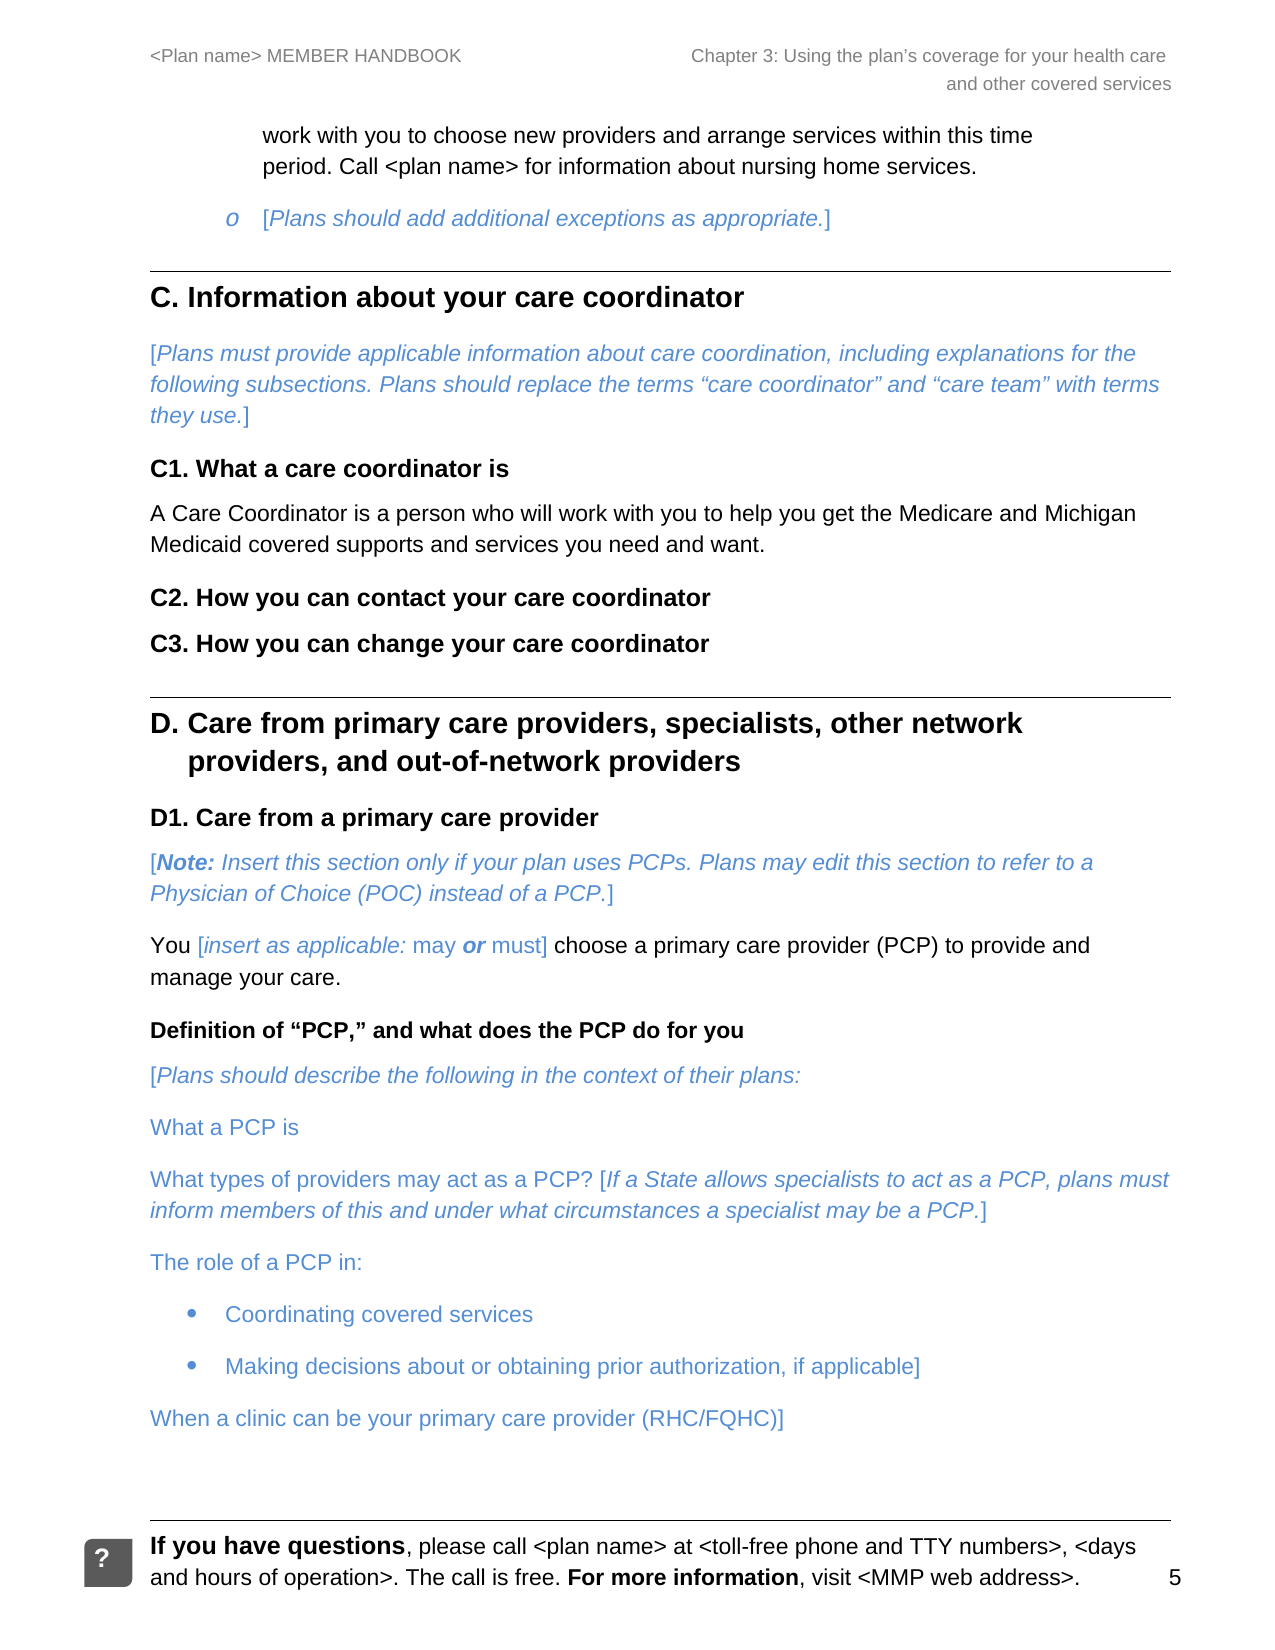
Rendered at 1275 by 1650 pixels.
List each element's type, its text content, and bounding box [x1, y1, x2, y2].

text A Care Coordinator is a person who will work with you to help you get the Medicare and Michigan Medicaid covered supports and services you need and want. [150, 497, 1171, 559]
text [Plans should describe the following in the context of their plans: [150, 1058, 1171, 1089]
subtitle C2. How you can contact your care coordinator [150, 580, 1096, 613]
list What types of providers may act as a PCP? [If a State allows specialists to act as a PCP, plans must inform members of this and under what circumstances a specialist may be a PCP.] [150, 1162, 1171, 1225]
subtitle D1. Care from a primary care provider [150, 800, 1096, 833]
list The role of a PCP in: [150, 1246, 1171, 1277]
text Definition of “PCP,” and what does the PCP do for you [150, 1012, 1096, 1046]
list Making decisions about or obtaining prior authorization, if applicable] [187, 1350, 1096, 1381]
text [Plans must provide applicable information about care coordination, including explanations for the following subsections. Plans should replace the terms “care coordinator” and “care team” with terms they use.] [150, 336, 1171, 430]
list [Plans should add additional exceptions as appropriate.] [225, 202, 1096, 233]
list Coordinating covered services [187, 1298, 1096, 1329]
list What a PCP is [150, 1110, 1171, 1141]
text You [insert as applicable: may or must] choose a primary care provider (PCP) to provide and manage your care. [150, 929, 1171, 991]
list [225, 118, 1096, 181]
subtitle Information about your care coordinator [150, 272, 1171, 315]
subtitle C3. How you can change your care coordinator [150, 626, 1096, 659]
list When a clinic can be your primary care provider (RHC/FQHC)] [150, 1402, 1171, 1433]
subtitle C1. What a care coordinator is [150, 451, 1096, 484]
text [Note: Insert this section only if your plan uses PCPs. Plans may edit this section to refer to a Physician of Choice (POC) instead of a PCP.] [150, 846, 1171, 908]
subtitle Care from primary care providers, specialists, other network providers, and out-of-network providers [150, 698, 1171, 779]
